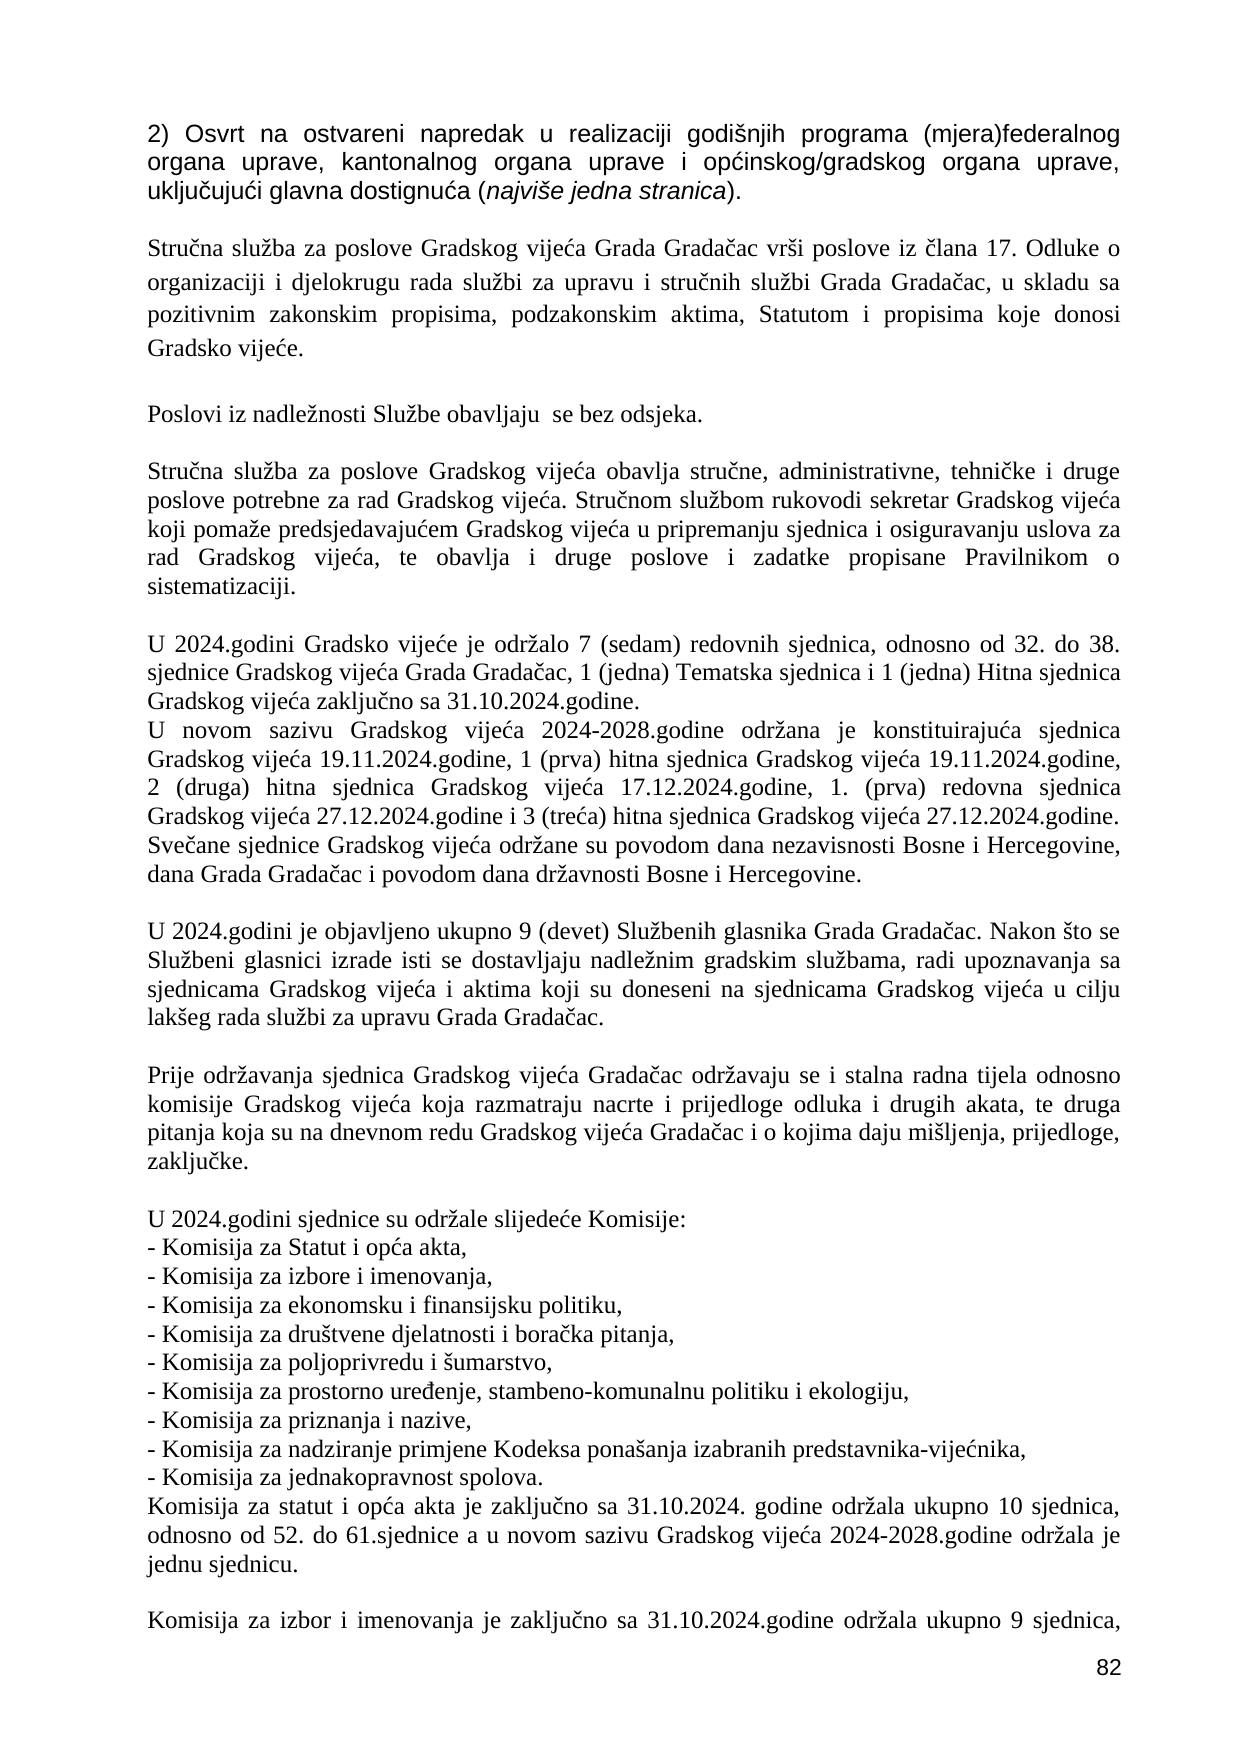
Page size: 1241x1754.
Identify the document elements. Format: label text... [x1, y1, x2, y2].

text Poslovi iz nadležnosti Službe obavljaju se bez odsjeka. [147, 399, 1122, 427]
text U novom sazivu Gradskog vijeća 2024-2028.godine održana je konstituirajuća sjednica Gradskog vijeća 19.11.2024.godine, 1 (prva) hitna sjednica Gradskog vijeća 19.11.2024.godine, 2 (druga) hitna sjednica Gradskog vijeća 17.12.2024.godine, 1. (prva) redovna sjednica Gradskog vijeća 27.12.2024.godine i 3 (treća) hitna sjednica Gradskog vijeća 27.12.2024.godine. [147, 715, 1122, 830]
text Komisija za statut i opća akta je zaključno sa 31.10.2024. godine održala ukupno 10 sjednica, odnosno od 52. do 61.sjednice a u novom sazivu Gradskog vijeća 2024-2028.godine održala je jednu sjednicu. [147, 1491, 1122, 1577]
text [147, 1605, 1122, 1634]
text Prije održavanja sjednica Gradskog vijeća Gradačac održavaju se i stalna radna tijela odnosno komisije Gradskog vijeća koja razmatraju nacrte i prijedloge odluka i drugih akata, te druga pitanja koja su na dnevnom redu Gradskog vijeća Gradačac i o kojima daju mišljenja, prijedloge, zaključke. [147, 1060, 1122, 1175]
text Stručna služba za poslove Gradskog vijeća Grada Gradačac vrši poslove iz člana 17. Odluke o organizaciji i djelokrugu rada službi za upravu i stručnih službi Grada Gradačac, u skladu sa pozitivnim zakonskim propisima, podzakonskim aktima, Statutom i propisima koje donosi Gradsko vijeće. [147, 233, 1122, 361]
text 2) Osvrt na ostvareni napredak u realizaciji godišnjih programa (mjera)federalnog organa uprave, kantonalnog organa uprave i općinskog/gradskog organa uprave, uključujući glavna dostignuća (najviše jedna stranica). [147, 118, 1122, 205]
text Svečane sjednice Gradskog vijeća održane su povodom dana nezavisnosti Bosne i Hercegovine, dana Grada Gradačac i povodom dana državnosti Bosne i Hercegovine. [147, 830, 1122, 887]
text Stručna služba za poslove Gradskog vijeća obavlja stručne, administrativne, tehničke i druge poslove potrebne za rad Gradskog vijeća. Stručnom službom rukovodi sekretar Gradskog vijeća koji pomaže predsjedavajućem Gradskog vijeća u pripremanju sjednica i osiguravanju uslova za rad Gradskog vijeća, te obavlja i druge poslove i zadatke propisane Pravilnikom o sistematizaciji. [147, 456, 1122, 600]
text U 2024.godini sjednice su održale slijedeće Komisije: - Komisija za Statut i opća akta, - Komisija za izbore i imenovanja, - Komisija za ekonomsku i finansijsku politiku, - Komisija za društvene djelatnosti i boračka pitanja, - Komisija za poljoprivredu i šumarstvo, - Komisija za prostorno uređenje, stambeno-komunalnu politiku i ekologiju, - Komisija za priznanja i nazive, - Komisija za nadziranje primjene Kodeksa ponašanja izabranih predstavnika-vijećnika, - Komisija za jednakopravnost spolova. [147, 1204, 1122, 1491]
text U 2024.godini Gradsko vijeće je održalo 7 (sedam) redovnih sjednica, odnosno od 32. do 38. sjednice Gradskog vijeća Grada Gradačac, 1 (jedna) Tematska sjednica i 1 (jedna) Hitna sjednica Gradskog vijeća zaključno sa 31.10.2024.godine. [147, 629, 1122, 715]
text U 2024.godini je objavljeno ukupno 9 (devet) Službenih glasnika Grada Gradačac. Nakon što se Službeni glasnici izrade isti se dostavljaju nadležnim gradskim službama, radi upoznavanja sa sjednicama Gradskog vijeća i aktima koji su doneseni na sjednicama Gradskog vijeća u cilju lakšeg rada službi za upravu Grada Gradačac. [147, 916, 1122, 1031]
